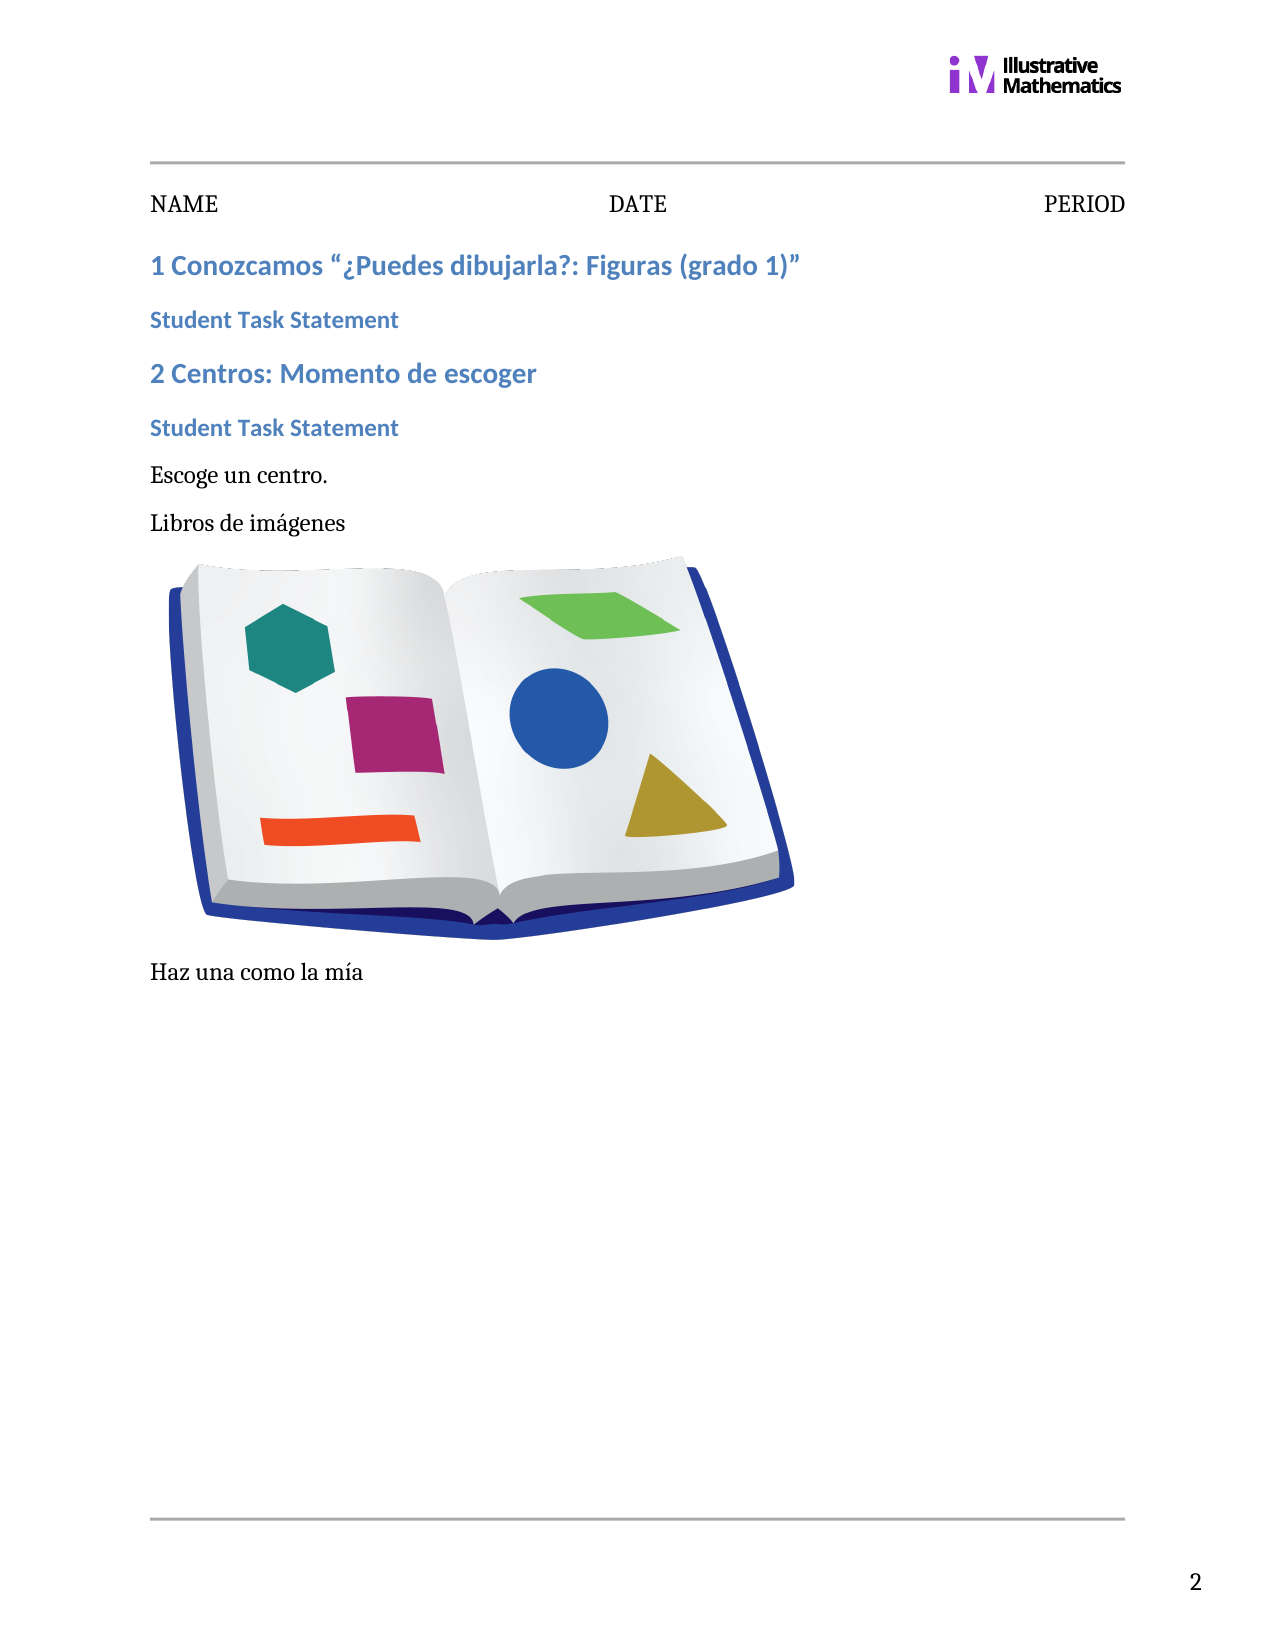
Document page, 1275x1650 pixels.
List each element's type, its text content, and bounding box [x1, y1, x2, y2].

subtitle Student Task Statement [150, 304, 1125, 334]
subtitle Student Task Statement [150, 412, 1125, 442]
picture [949, 55, 1121, 93]
text Escoge un centro. [150, 461, 1125, 490]
subtitle 2 Centros: Momento de escoger [150, 355, 1125, 391]
text Libros de imágenes [150, 508, 1125, 537]
text Haz una como la mía [150, 958, 1125, 987]
picture [168, 556, 795, 940]
subtitle 1 Conozcamos “¿Puedes dibujarla?: Figuras (grado 1)” [150, 247, 1125, 283]
